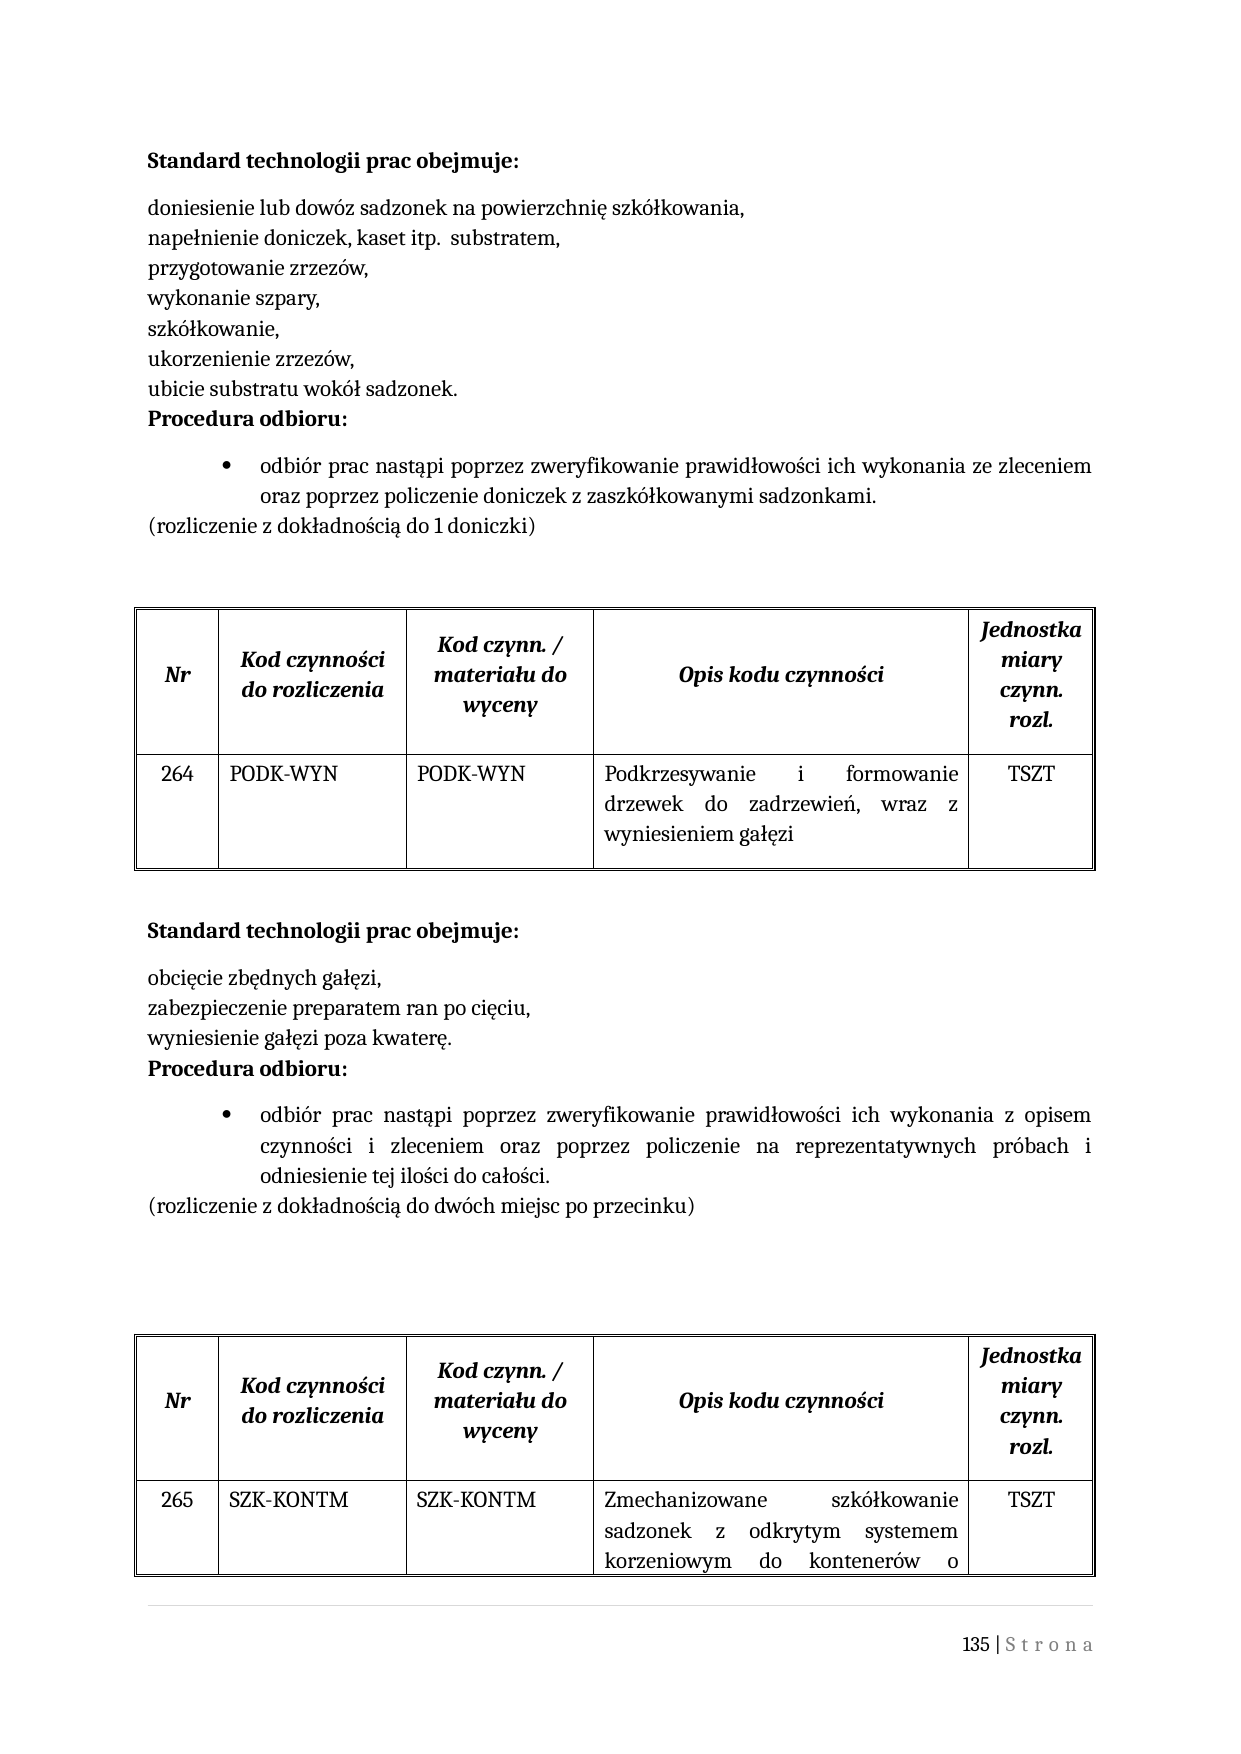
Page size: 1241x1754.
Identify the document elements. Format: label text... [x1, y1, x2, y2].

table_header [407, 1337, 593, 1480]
text wykonanie szpary, [148, 285, 1093, 311]
text Procedura odbioru: [148, 1055, 1093, 1082]
text ubicie substratu wokół sadzonek. [148, 376, 1093, 402]
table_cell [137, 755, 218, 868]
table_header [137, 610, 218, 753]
text zabezpieczenie preparatem ran po cięciu, [148, 995, 1093, 1021]
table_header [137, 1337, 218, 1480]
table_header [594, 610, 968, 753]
text ukorzenienie zrzezów, [148, 346, 1093, 372]
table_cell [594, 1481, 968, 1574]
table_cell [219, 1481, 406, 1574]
text napełnienie doniczek, kaset itp. substratem, [148, 225, 1093, 251]
text przygotowanie zrzezów, [148, 255, 1093, 281]
text Procedura odbioru: [148, 406, 1093, 432]
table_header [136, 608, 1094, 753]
text Standard technologii prac obejmuje: [148, 918, 1093, 944]
text Standard technologii prac obejmuje: [148, 148, 1093, 174]
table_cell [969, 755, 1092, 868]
text (rozliczenie z dokładnością do 1 doniczki) [148, 513, 1093, 539]
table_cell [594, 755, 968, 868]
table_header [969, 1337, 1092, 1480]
text obcięcie zbędnych gałęzi, [148, 965, 1093, 991]
text szkółkowanie, [148, 315, 1093, 342]
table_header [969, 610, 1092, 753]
list odbiór prac nastąpi poprzez zweryfikowanie prawidłowości ich wykonania z opisem czynności i zleceniem oraz poprzez policzenie na reprezentatywnych próbach i odniesienie tej ilości do całości. [223, 1102, 1093, 1189]
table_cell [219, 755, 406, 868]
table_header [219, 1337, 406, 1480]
text doniesienie lub dowóz sadzonek na powierzchnię szkółkowania, [148, 194, 1093, 221]
text wyniesienie gałęzi poza kwaterę. [148, 1025, 1093, 1051]
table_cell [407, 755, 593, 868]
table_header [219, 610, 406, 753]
text (rozliczenie z dokładnością do dwóch miejsc po przecinku) [148, 1193, 1093, 1219]
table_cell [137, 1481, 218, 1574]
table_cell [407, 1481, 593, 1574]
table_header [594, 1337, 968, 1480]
list odbiór prac nastąpi poprzez zweryfikowanie prawidłowości ich wykonania ze zleceniem oraz poprzez policzenie doniczek z zaszkółkowanymi sadzonkami. [223, 453, 1093, 509]
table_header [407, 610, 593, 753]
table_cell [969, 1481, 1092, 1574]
